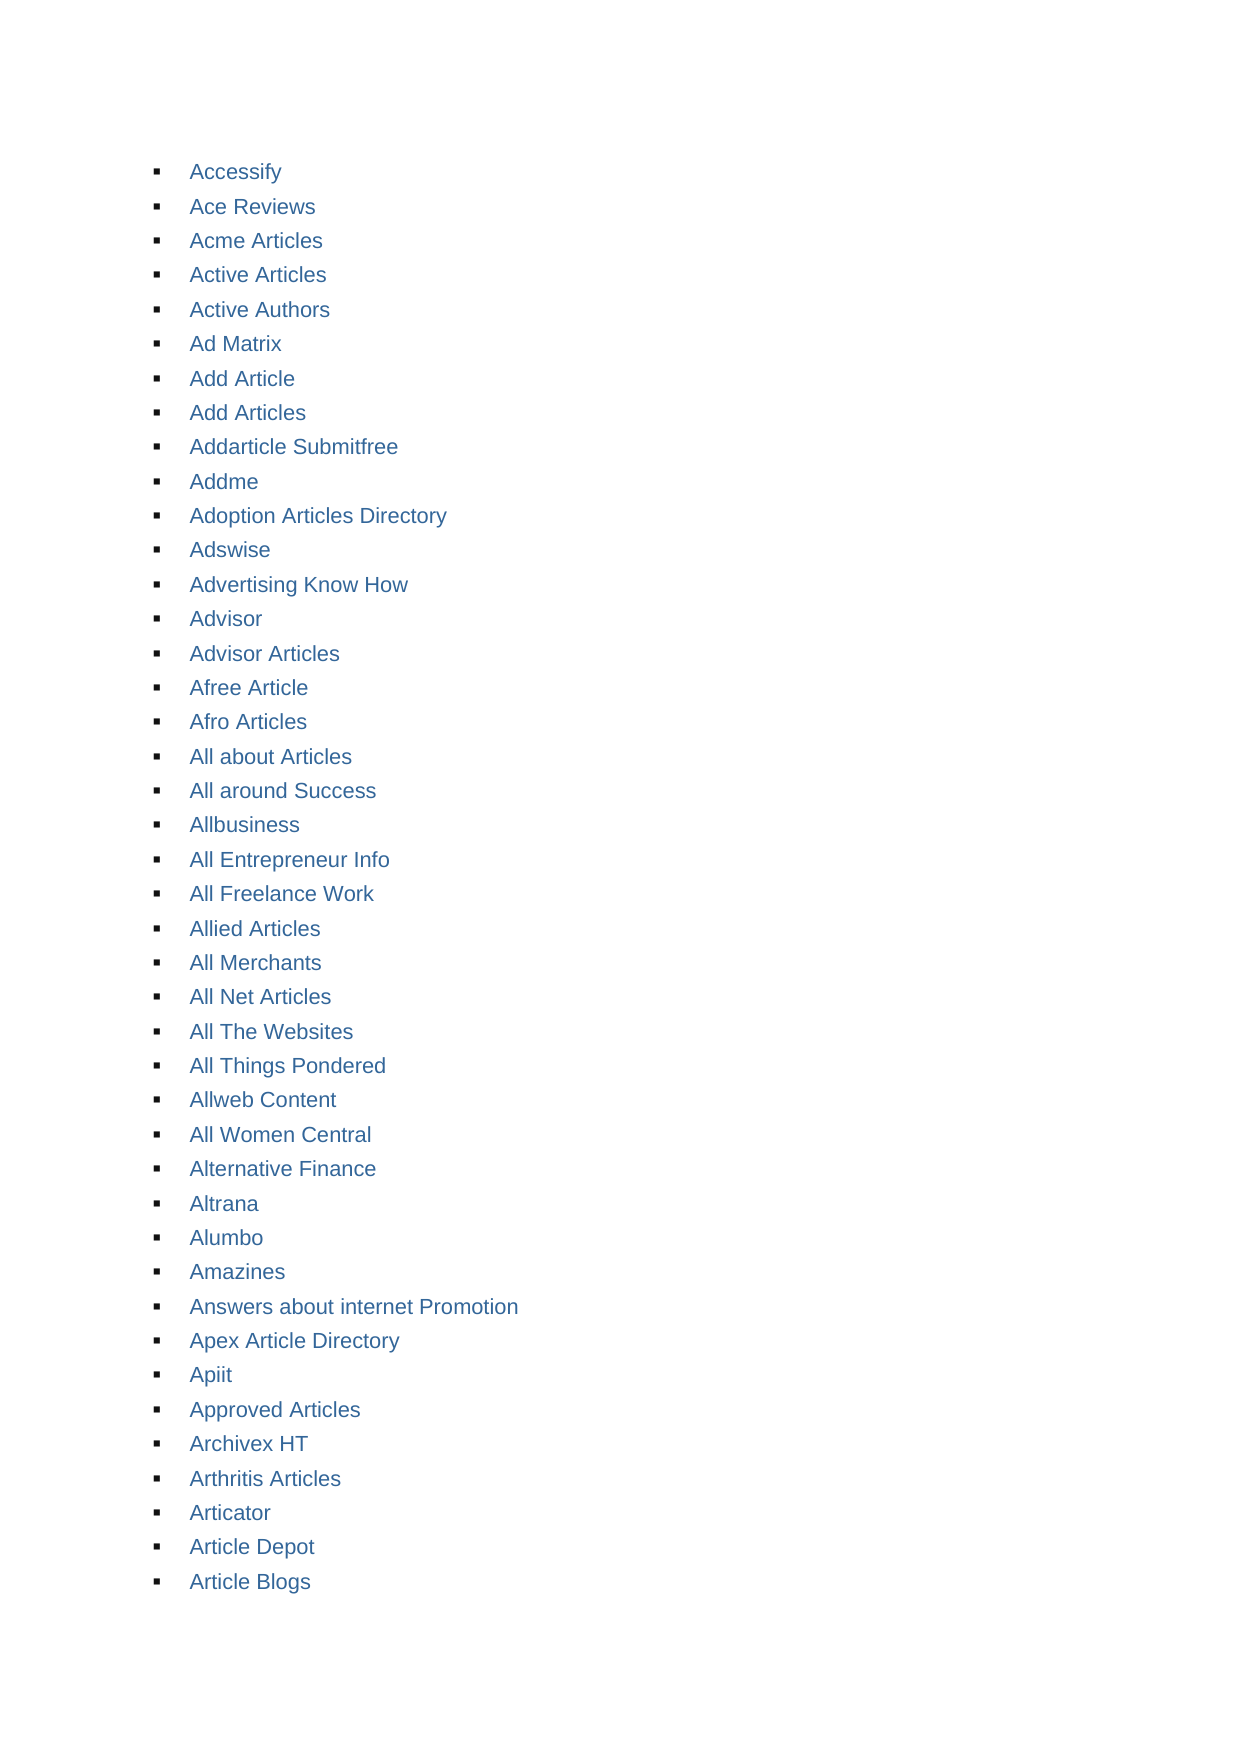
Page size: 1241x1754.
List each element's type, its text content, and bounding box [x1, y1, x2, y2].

list Ad Matrix [152, 322, 1090, 356]
list Advisor Articles [152, 631, 1090, 666]
list All Merchants [152, 941, 1090, 975]
list Addme [152, 459, 1090, 494]
list Articator [152, 1491, 1090, 1525]
list Advisor [152, 597, 1090, 631]
list All Freelance Work [152, 872, 1090, 906]
list Ace Reviews [152, 184, 1090, 219]
list All about Articles [152, 734, 1090, 769]
list Allied Articles [152, 906, 1090, 941]
list Advertising Know How [152, 562, 1090, 597]
list Add Article [152, 356, 1090, 391]
list All The Websites [152, 1009, 1090, 1044]
list Afree Article [152, 666, 1090, 700]
list Article Blogs [152, 1559, 1090, 1594]
list Apiit [152, 1353, 1090, 1387]
list Afro Articles [152, 700, 1090, 734]
list Alumbo [152, 1216, 1090, 1250]
list Answers about internet Promotion [152, 1284, 1090, 1319]
list Adswise [152, 528, 1090, 562]
list All Things Pondered [152, 1044, 1090, 1078]
list Active Authors [152, 287, 1090, 322]
list Archivex HT [152, 1422, 1090, 1456]
list Alternative Finance [152, 1147, 1090, 1181]
list Altrana [152, 1181, 1090, 1216]
list All around Success [152, 769, 1090, 803]
list All Net Articles [152, 975, 1090, 1009]
list Addarticle Submitfree [152, 425, 1090, 459]
list Adoption Articles Directory [152, 494, 1090, 528]
list All Women Central [152, 1112, 1090, 1147]
list Add Articles [152, 391, 1090, 425]
list Active Articles [152, 253, 1090, 287]
list Acme Articles [152, 219, 1090, 253]
list Apex Article Directory [152, 1319, 1090, 1353]
list Arthritis Articles [152, 1456, 1090, 1491]
list Approved Articles [152, 1387, 1090, 1422]
list All Entrepreneur Info [152, 837, 1090, 872]
list Article Depot [152, 1525, 1090, 1559]
list Amazines [152, 1250, 1090, 1284]
list Allbusiness [152, 803, 1090, 837]
list Allweb Content [152, 1078, 1090, 1112]
list Accessify [152, 150, 1090, 184]
